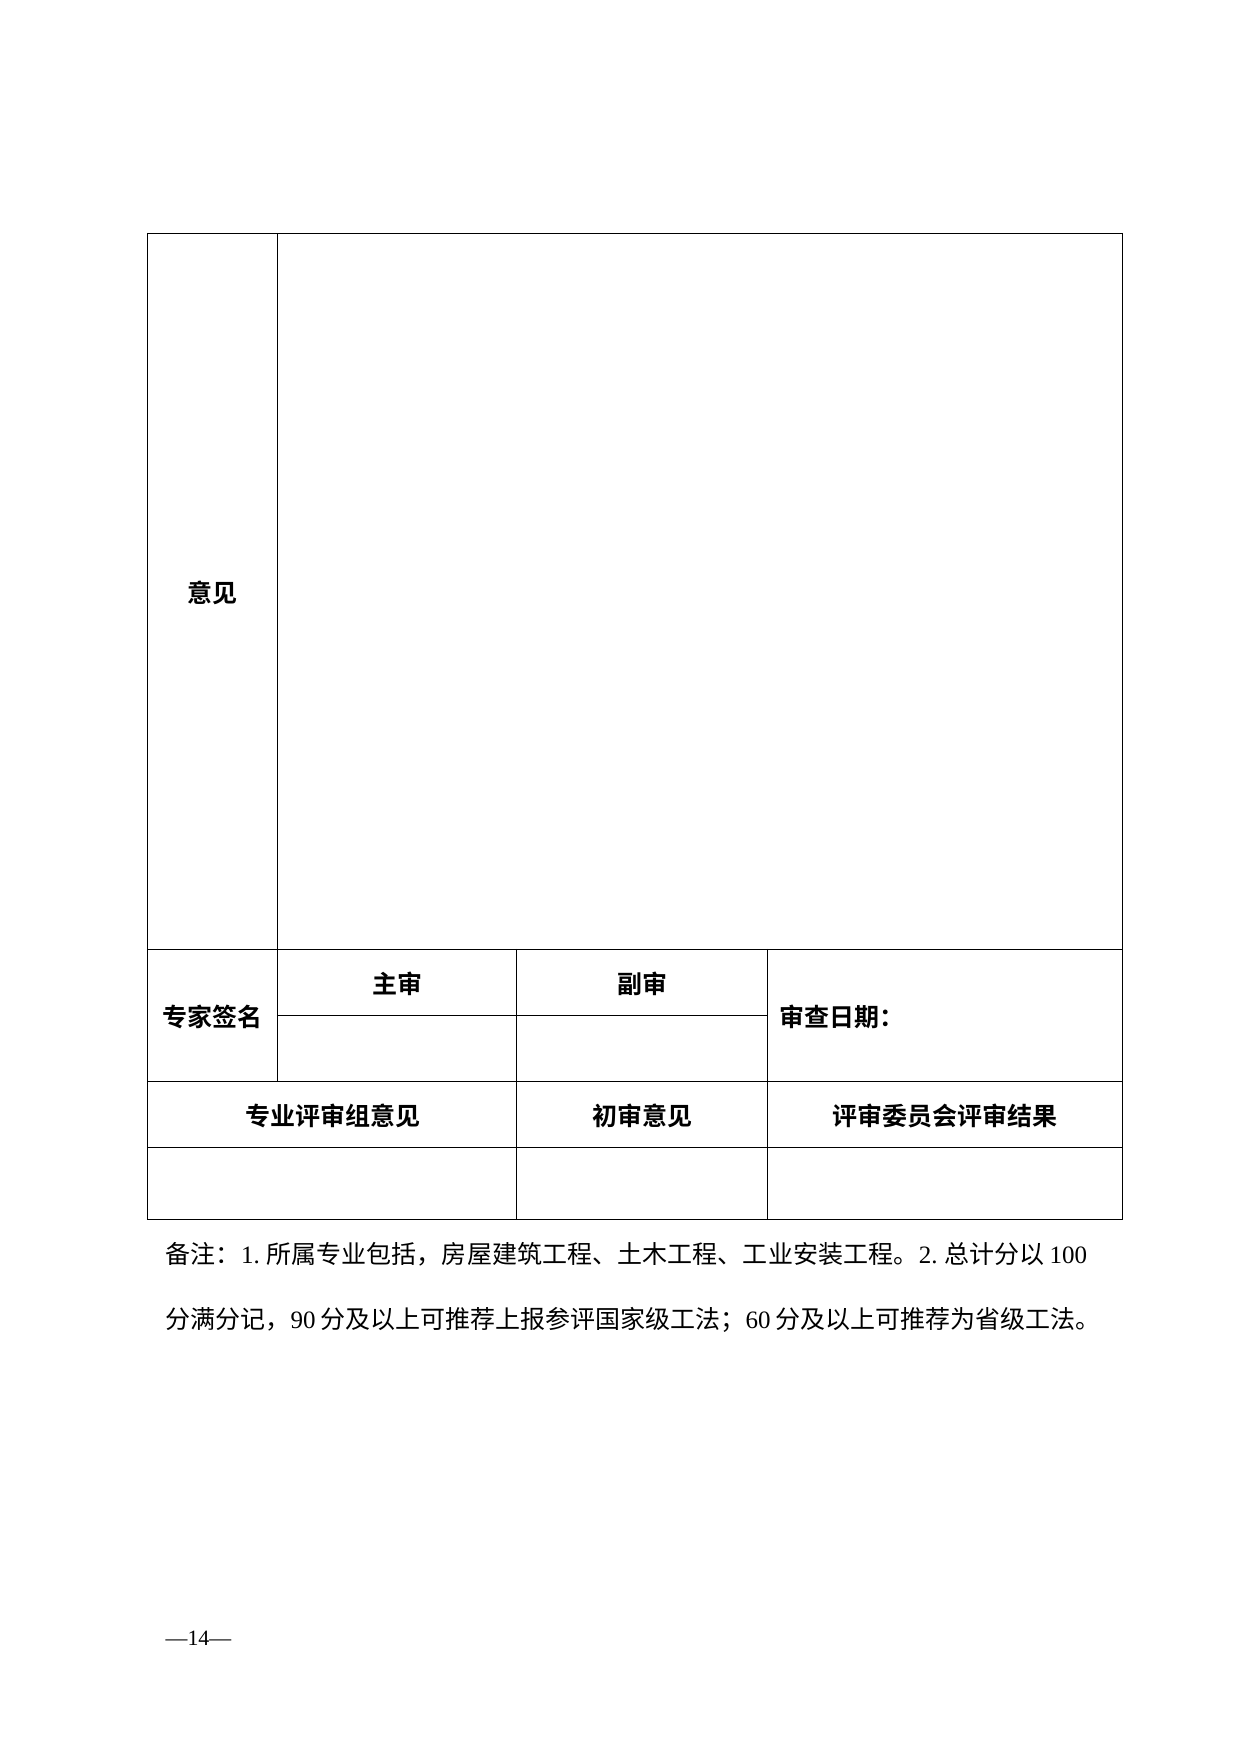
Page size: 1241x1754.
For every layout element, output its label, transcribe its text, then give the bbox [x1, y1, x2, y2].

table_cell 专家签名 [148, 950, 277, 1081]
table_cell 专家 评审 意见 [148, 234, 277, 949]
table_cell 评审委员会评审结果 [768, 1082, 1122, 1147]
text 备注：1. 所属专业包括，房屋建筑工程、土木工程、工业安装工程。2. 总计分以100分满分记，90分及以上可推荐上报参评国家级工法；60分及以上可推荐为省级工法。 [165, 1220, 1087, 1350]
table_cell 审查日期： [768, 950, 1122, 1081]
table_cell [278, 1016, 516, 1081]
table_cell [768, 1148, 1122, 1219]
table_cell 主审 [278, 950, 516, 1015]
table_cell 副审 [517, 950, 767, 1015]
table_cell [517, 1148, 767, 1219]
table_cell [148, 1148, 516, 1219]
table_cell [278, 234, 1122, 949]
table_cell [517, 1016, 767, 1081]
table_cell 初审意见 [517, 1082, 767, 1147]
table_cell 专业评审组意见 [148, 1082, 516, 1147]
